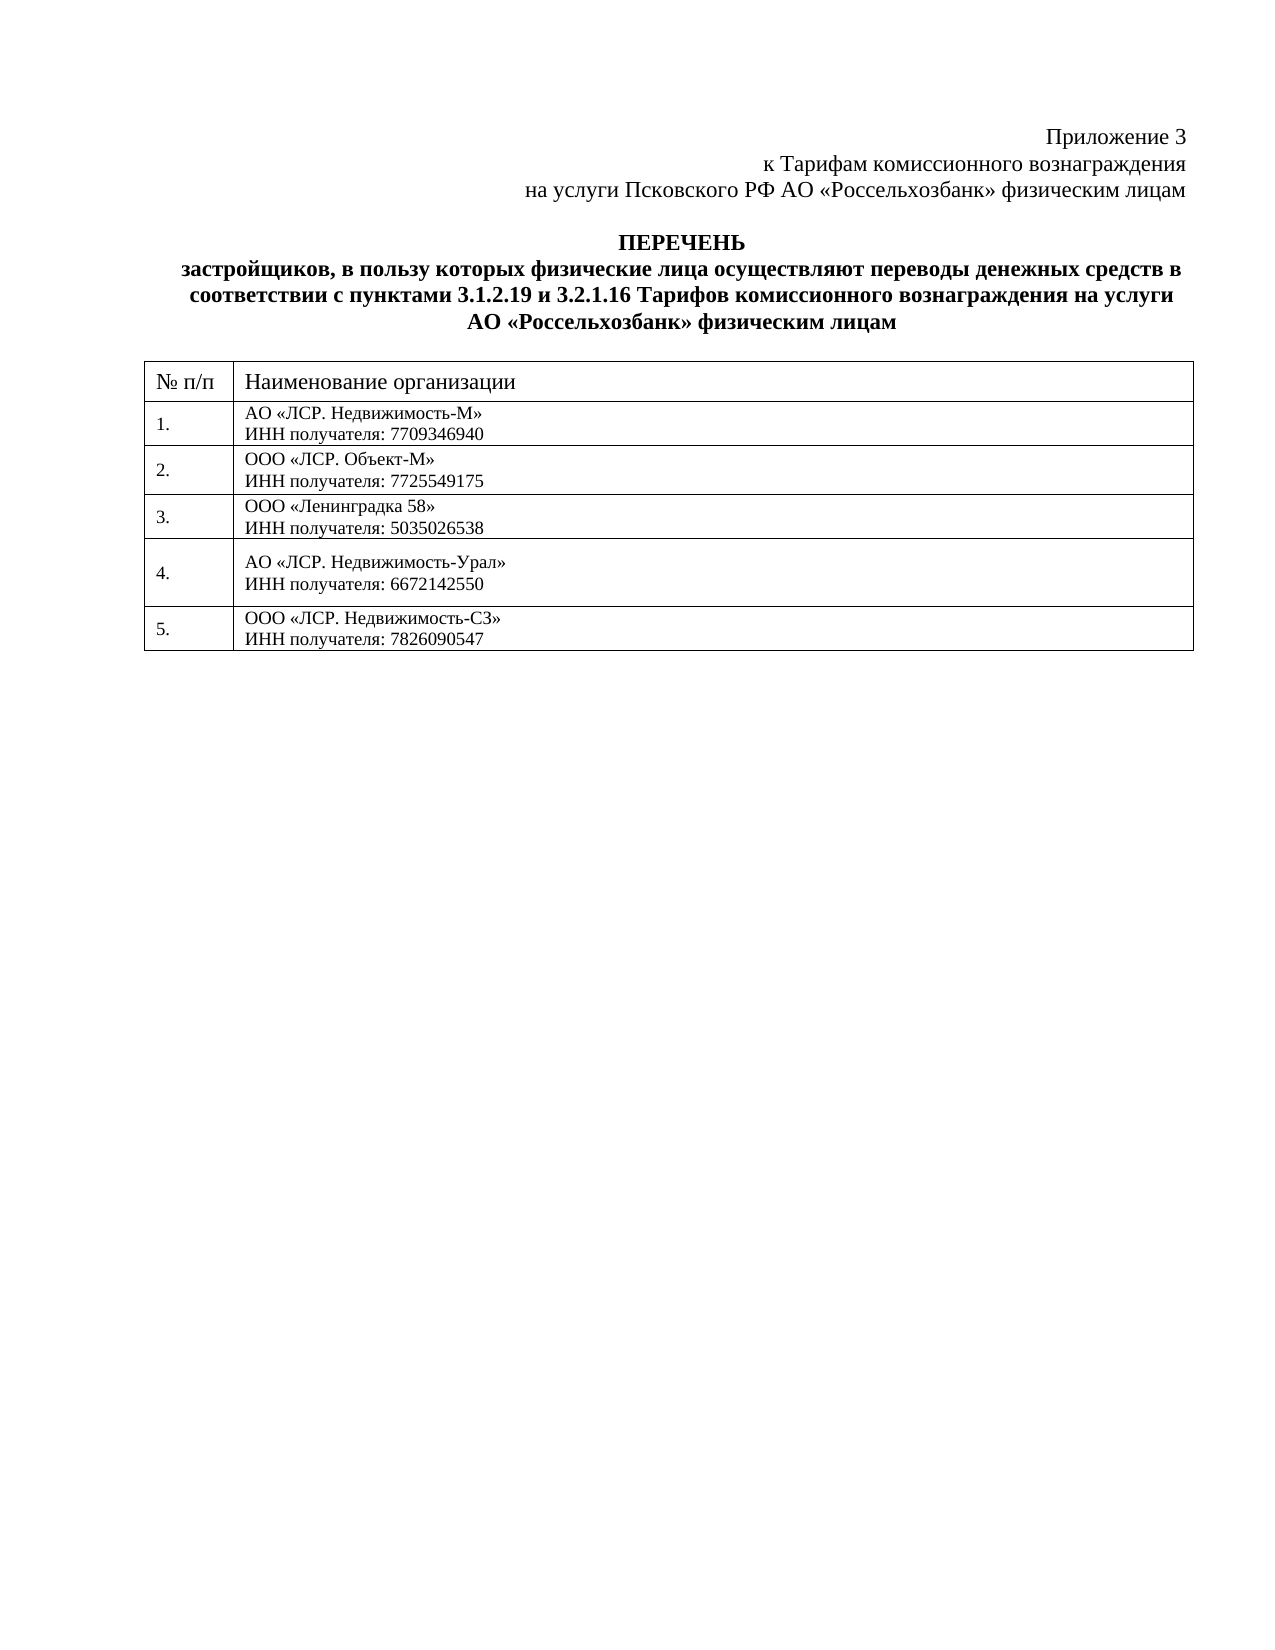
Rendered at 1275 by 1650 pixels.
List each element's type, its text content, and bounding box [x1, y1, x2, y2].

table_cell ООО «Ленинградка 58» ИНН получателя: 5035026538 [234, 495, 1193, 538]
table_cell 2. [145, 446, 233, 494]
text Перечень [177, 229, 1186, 255]
table_cell АО «ЛСР. Недвижимость-М» ИНН получателя: 7709346940 [234, 402, 1193, 445]
table_cell 5. [145, 607, 233, 650]
text застройщиков, в пользу которых физические лица осуществляют переводы денежных средств в соответствии с пунктами 3.1.2.19 и 3.2.1.16 Тарифов комиссионного вознаграждения на услуги АО «Россельхозбанк» физическим лицам [177, 255, 1186, 334]
table_cell ООО «ЛСР. Объект-М» ИНН получателя: 7725549175 [234, 446, 1193, 494]
text Приложение 3 [177, 123, 1186, 150]
table_cell 1. [145, 402, 233, 445]
table_cell 3. [145, 495, 233, 538]
text к Тарифам комиссионного вознаграждения [133, 150, 1186, 176]
table_header № п/п [145, 362, 233, 401]
table_cell ООО «ЛСР. Недвижимость-СЗ» ИНН получателя: 7826090547 [234, 607, 1193, 650]
table_cell 4. [145, 539, 233, 606]
table_header Наименование организации [234, 362, 1193, 401]
table_cell АО «ЛСР. Недвижимость-Урал» ИНН получателя: 6672142550 [234, 539, 1193, 606]
text на услуги Псковского РФ АО «Россельхозбанк» физическим лицам [177, 176, 1186, 202]
